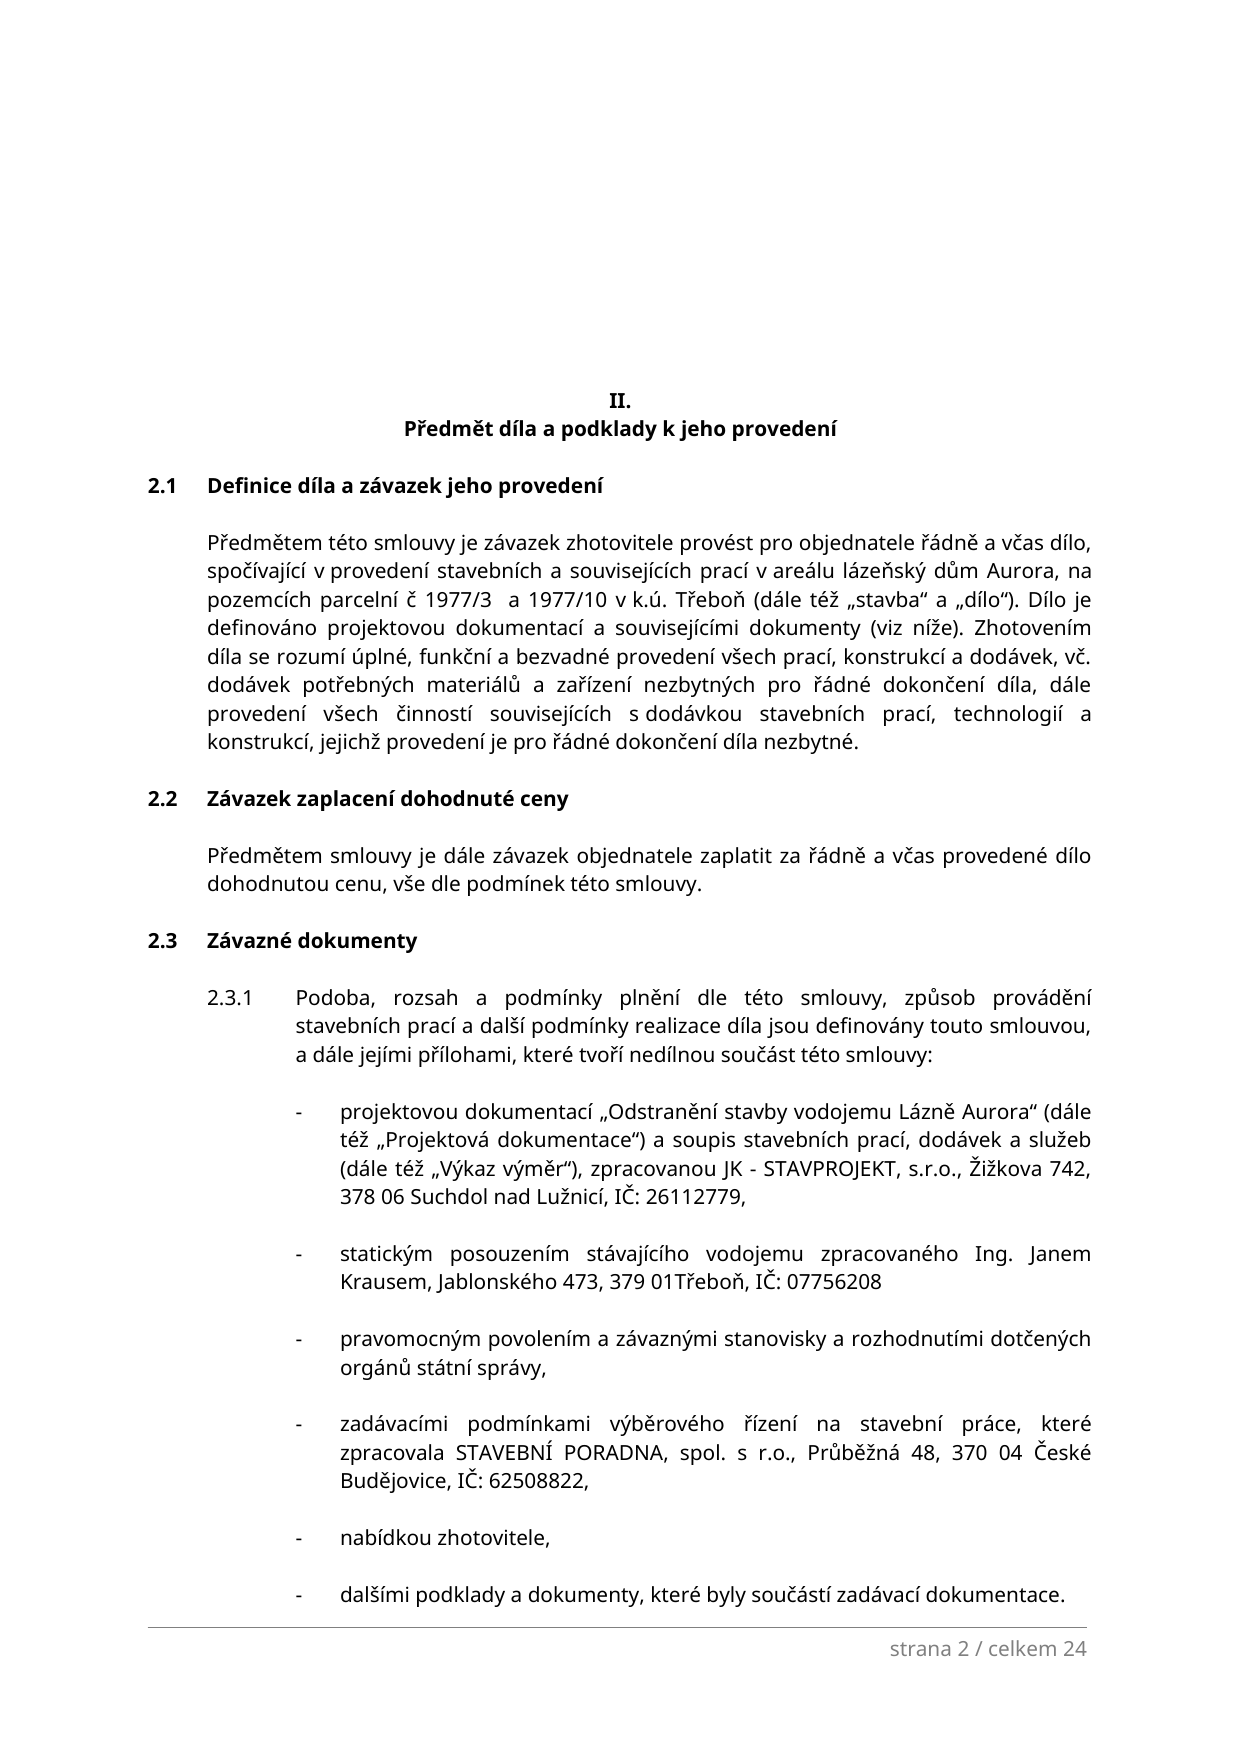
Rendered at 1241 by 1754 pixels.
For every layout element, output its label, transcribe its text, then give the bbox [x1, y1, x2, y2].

text II. [148, 386, 1092, 414]
list Předmětem smlouvy je dále závazek objednatele zaplatit za řádně a včas provedené dílo dohodnutou cenu, vše dle podmínek této smlouvy. [207, 841, 1092, 898]
list dalšími podklady a dokumenty, které byly součástí zadávací dokumentace. [295, 1580, 1092, 1609]
text Předmět díla a podklady k jeho provedení [148, 414, 1092, 443]
text 2.3.1 Podoba, rozsah a podmínky plnění dle této smlouvy, způsob provádění stavebních prací a další podmínky realizace díla jsou definovány touto smlouvou, a dále jejími přílohami, které tvoří nedílnou součást této smlouvy: [207, 983, 1092, 1068]
list Předmětem této smlouvy je závazek zhotovitele provést pro objednatele řádně a včas dílo, spočívající v provedení stavebních a souvisejících prací v areálu lázeňský dům Aurora, na pozemcích parcelní č 1977/3 a 1977/10 v k.ú. Třeboň (dále též „stavba“ a „dílo“). Dílo je definováno projektovou dokumentací a souvisejícími dokumenty (viz níže). Zhotovením díla se rozumí úplné, funkční a bezvadné provedení všech prací, konstrukcí a dodávek, vč. dodávek potřebných materiálů a zařízení nezbytných pro řádné dokončení díla, dále provedení všech činností souvisejících s dodávkou stavebních prací, technologií a konstrukcí, jejichž provedení je pro řádné dokončení díla nezbytné. [207, 528, 1092, 756]
list zadávacími podmínkami výběrového řízení na stavební práce, které zpracovala STAVEBNÍ PORADNA, spol. s r.o., Průběžná 48, 370 04 České Budějovice, IČ: 62508822, [295, 1409, 1092, 1495]
list Definice díla a závazek jeho provedení [148, 471, 1092, 499]
list Závazné dokumenty [148, 926, 1092, 954]
list pravomocným povolením a závaznými stanovisky a rozhodnutími dotčených orgánů státní správy, [295, 1324, 1092, 1381]
list projektovou dokumentací „Odstranění stavby vodojemu Lázně Aurora“ (dále též „Projektová dokumentace“) a soupis stavebních prací, dodávek a služeb (dále též „Výkaz výměr“), zpracovanou JK - STAVPROJEKT, s.r.o., Žižkova 742, 378 06 Suchdol nad Lužnicí, IČ: 26112779, [295, 1097, 1092, 1211]
list Závazek zaplacení dohodnuté ceny [148, 784, 1092, 812]
list statickým posouzením stávajícího vodojemu zpracovaného Ing. Janem Krausem, Jablonského 473, 379 01Třeboň, IČ: 07756208 [295, 1239, 1092, 1296]
list nabídkou zhotovitele, [295, 1523, 1092, 1552]
